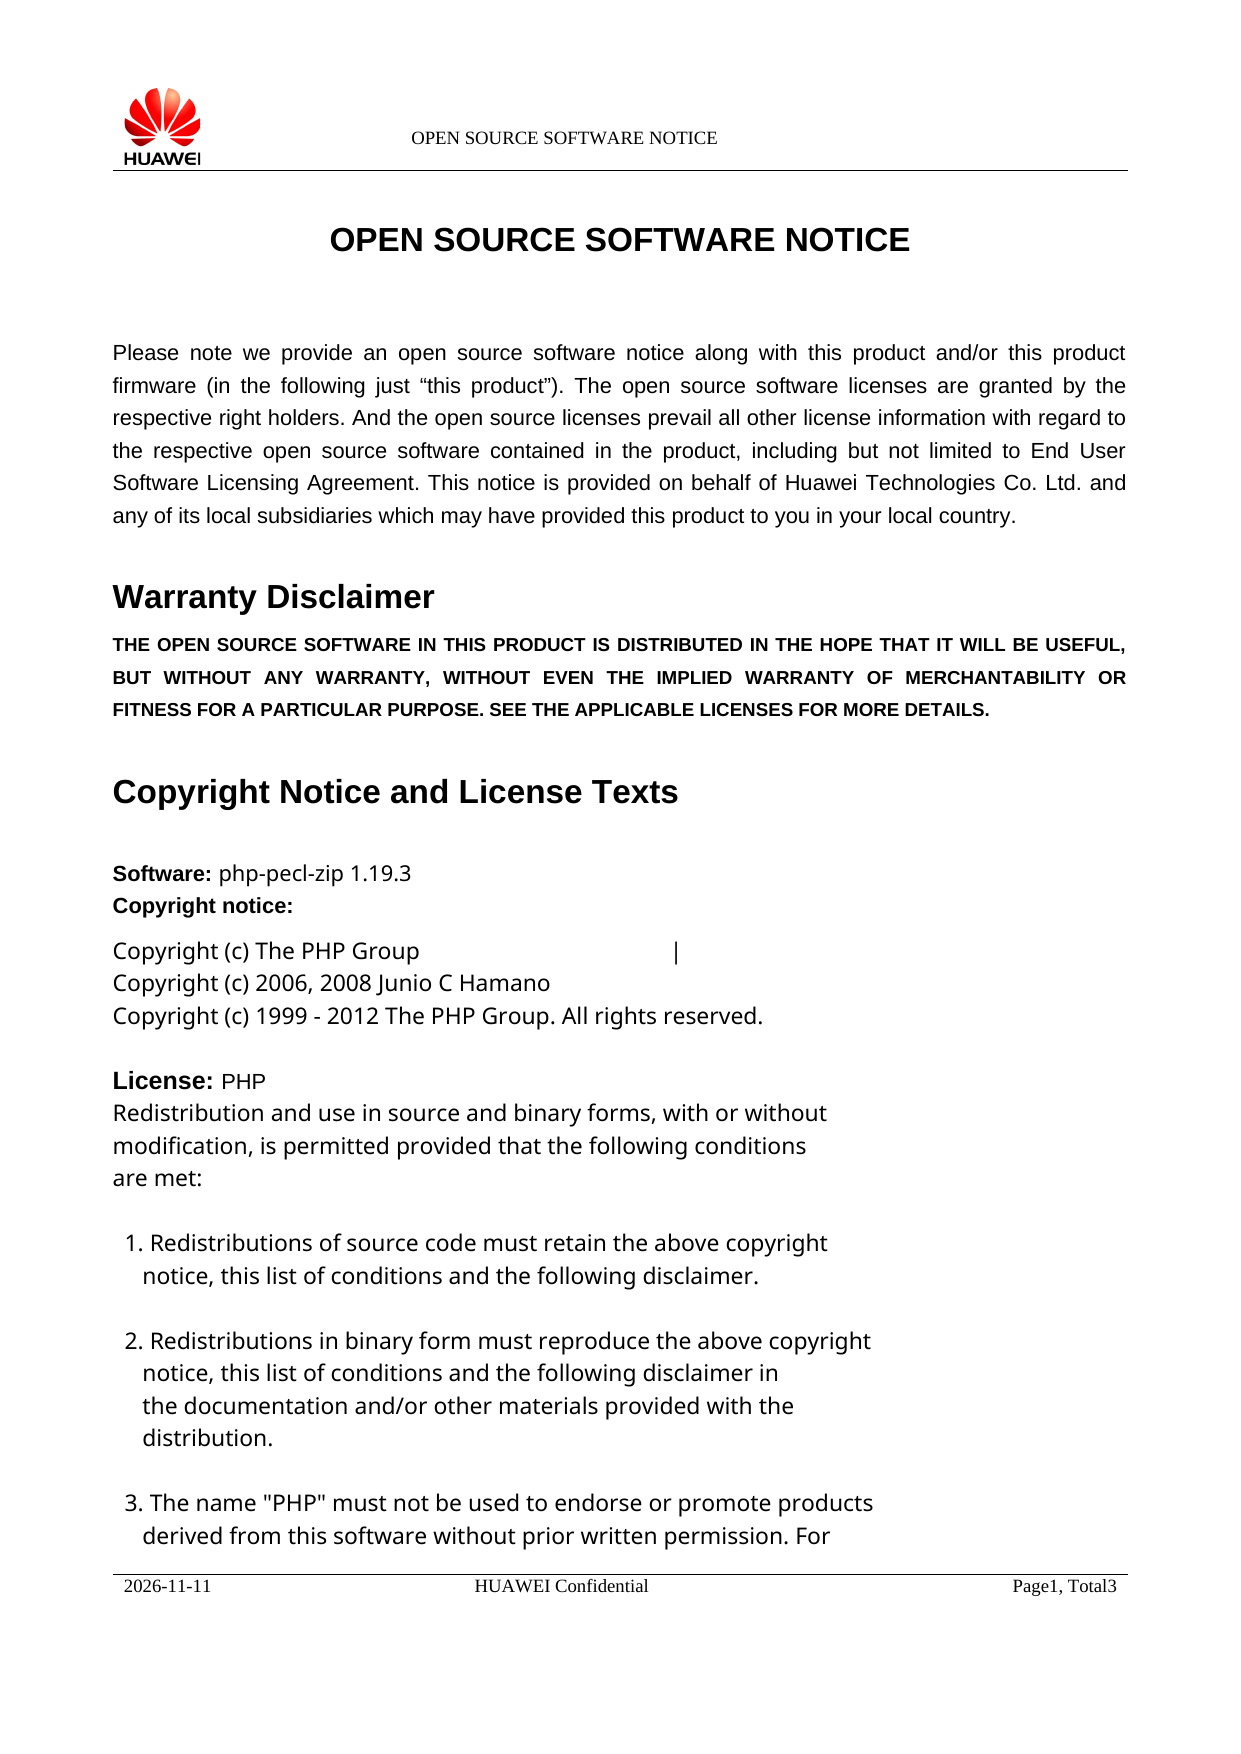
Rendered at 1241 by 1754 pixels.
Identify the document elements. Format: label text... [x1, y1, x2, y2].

text Copyright (c) 1999 - 2012 The PHP Group. All rights reserved. [112, 999, 1128, 1031]
text Copyright (c) 2006, 2008 Junio C Hamano [112, 966, 1128, 999]
text Please note we provide an open source software notice along with this product and/or this product firmware (in the following just “this product”). The open source software licenses are granted by the respective right holders. And the open source licenses prevail all other license information with regard to the respective open source software contained in the product, including but not limited to End User Software Licensing Agreement. This notice is provided on behalf of Huawei Technologies Co. Ltd. and any of its local subsidiaries which may have provided this product to you in your local country. [112, 336, 1128, 531]
text OPEN SOURCE SOFTWARE NOTICE [112, 206, 1128, 271]
text 1. Redistributions of source code must retain the above copyright [112, 1226, 1128, 1259]
text Copyright Notice and License Texts [112, 759, 1128, 824]
text notice, this list of conditions and the following disclaimer in [112, 1356, 1128, 1389]
text Warranty Disclaimer [112, 564, 1128, 629]
title Software: php-pecl-zip 1.19.3 [112, 856, 1128, 889]
text Copyright (c) The PHP Group | [112, 934, 1128, 966]
text derived from this software without prior written permission. For [112, 1519, 1128, 1551]
text are met: [112, 1161, 1128, 1194]
text Redistribution and use in source and binary forms, with or without [112, 1096, 1128, 1129]
text The open source software in this product is distributed in the hope that it will be useful, but WITHOUT ANY WARRANTY, without even the implied warranty of MERCHANTABILITY or FITNESS FOR A PARTICULAR PURPOSE. See the applicable licenses for more details. [112, 629, 1128, 726]
text the documentation and/or other materials provided with the [112, 1389, 1128, 1421]
text 2. Redistributions in binary form must reproduce the above copyright [112, 1324, 1128, 1356]
text Copyright notice: [112, 889, 1128, 921]
text distribution. [112, 1421, 1128, 1454]
text 3. The name "PHP" must not be used to endorse or promote products [112, 1486, 1128, 1519]
text notice, this list of conditions and the following disclaimer. [112, 1259, 1128, 1291]
text License: PHP [112, 1064, 1128, 1096]
text modification, is permitted provided that the following conditions [112, 1129, 1128, 1161]
picture [124, 88, 201, 165]
